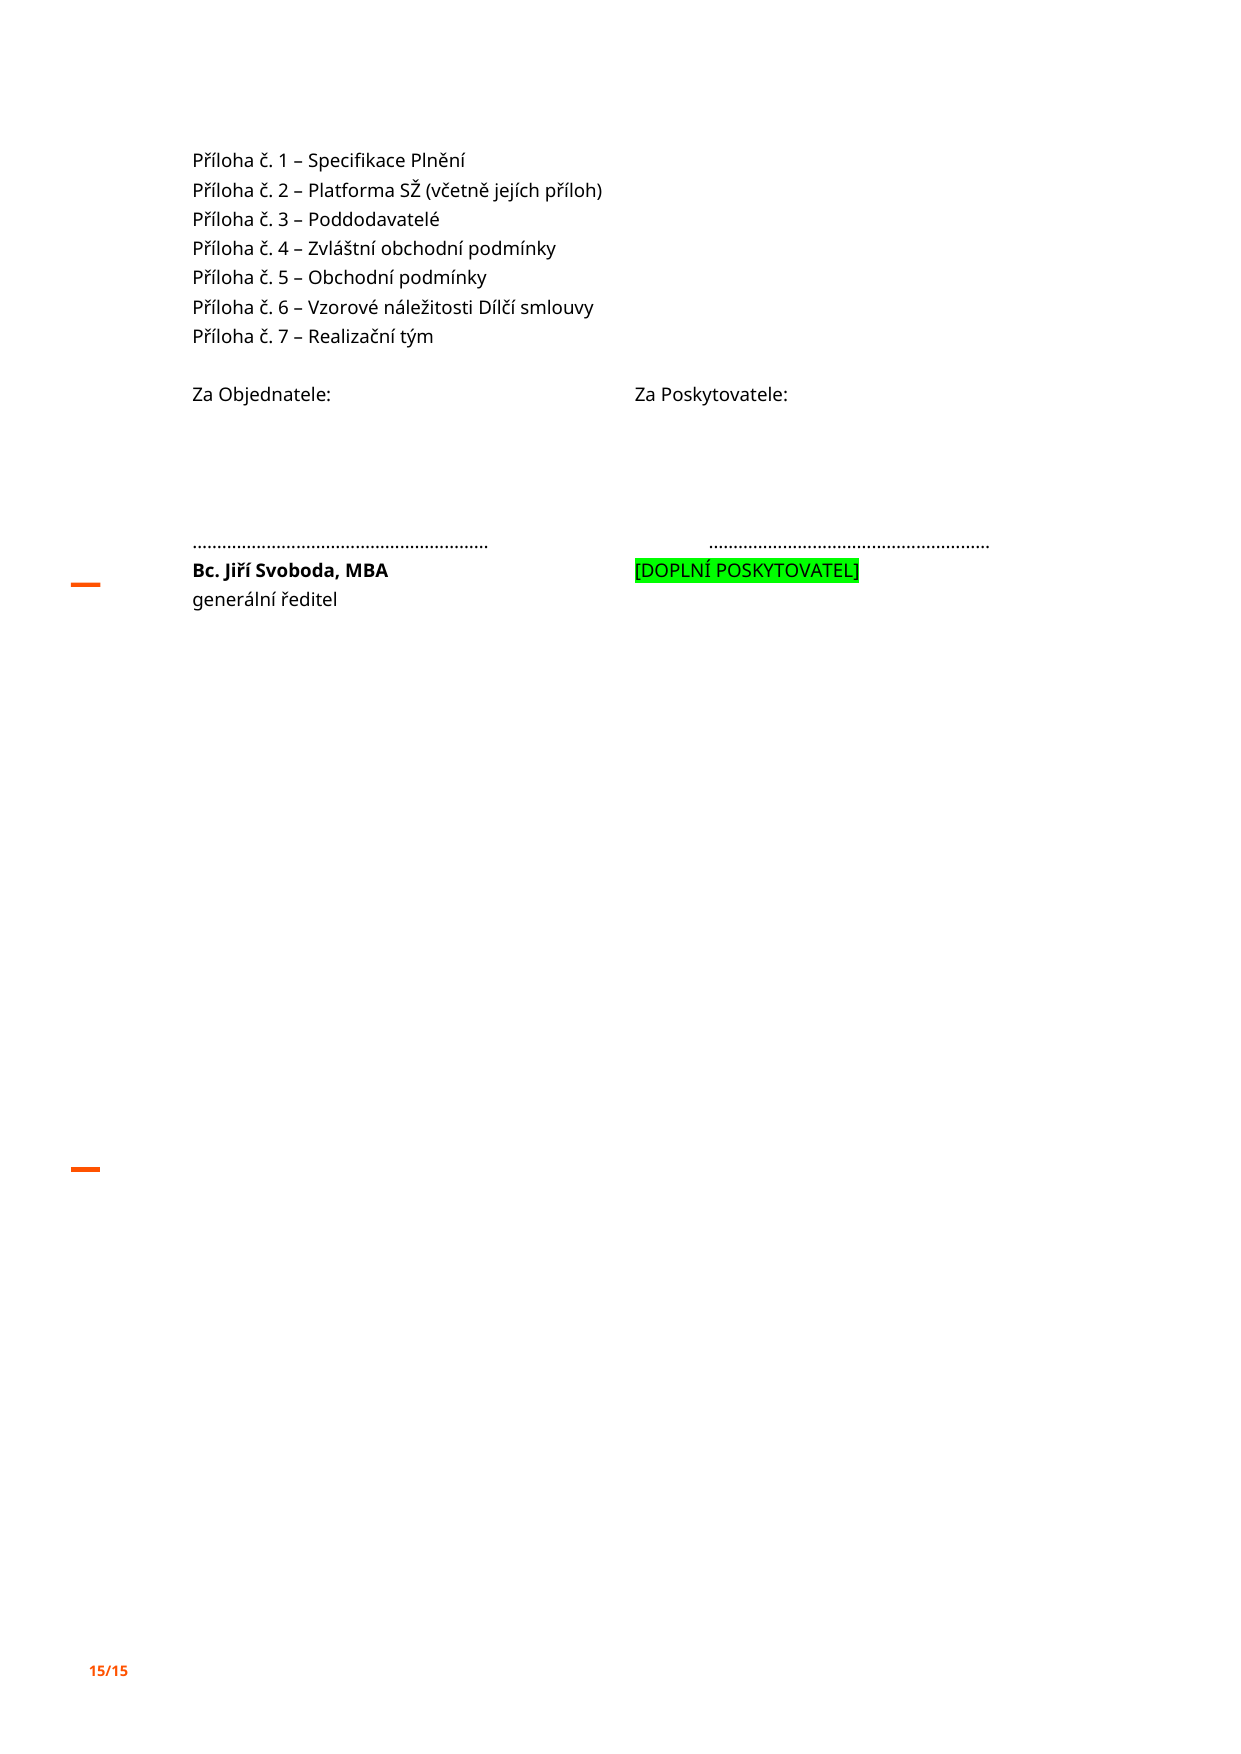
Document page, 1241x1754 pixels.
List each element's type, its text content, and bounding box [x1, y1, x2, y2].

text Bc. Jiří Svoboda, MBA [DOPLNÍ POSKYTOVATEL] [192, 557, 1093, 583]
text generální ředitel [192, 587, 1093, 612]
text Příloha č. 2 – Platforma SŽ (včetně jejích příloh) [192, 177, 1093, 202]
text Příloha č. 3 – Poddodavatelé [192, 206, 1093, 232]
text Příloha č. 4 – Zvláštní obchodní podmínky [192, 235, 1093, 261]
text …………………………………………………… ………………………………………………… [192, 528, 1093, 554]
text Příloha č. 5 – Obchodní podmínky [192, 265, 1093, 290]
text Příloha č. 1 – Specifikace Plnění [192, 148, 1093, 173]
text Příloha č. 6 – Vzorové náležitosti Dílčí smlouvy [192, 294, 1093, 319]
text Příloha č. 7 – Realizační tým [192, 323, 1093, 349]
text Za Objednatele: Za Poskytovatele: [192, 382, 1093, 407]
